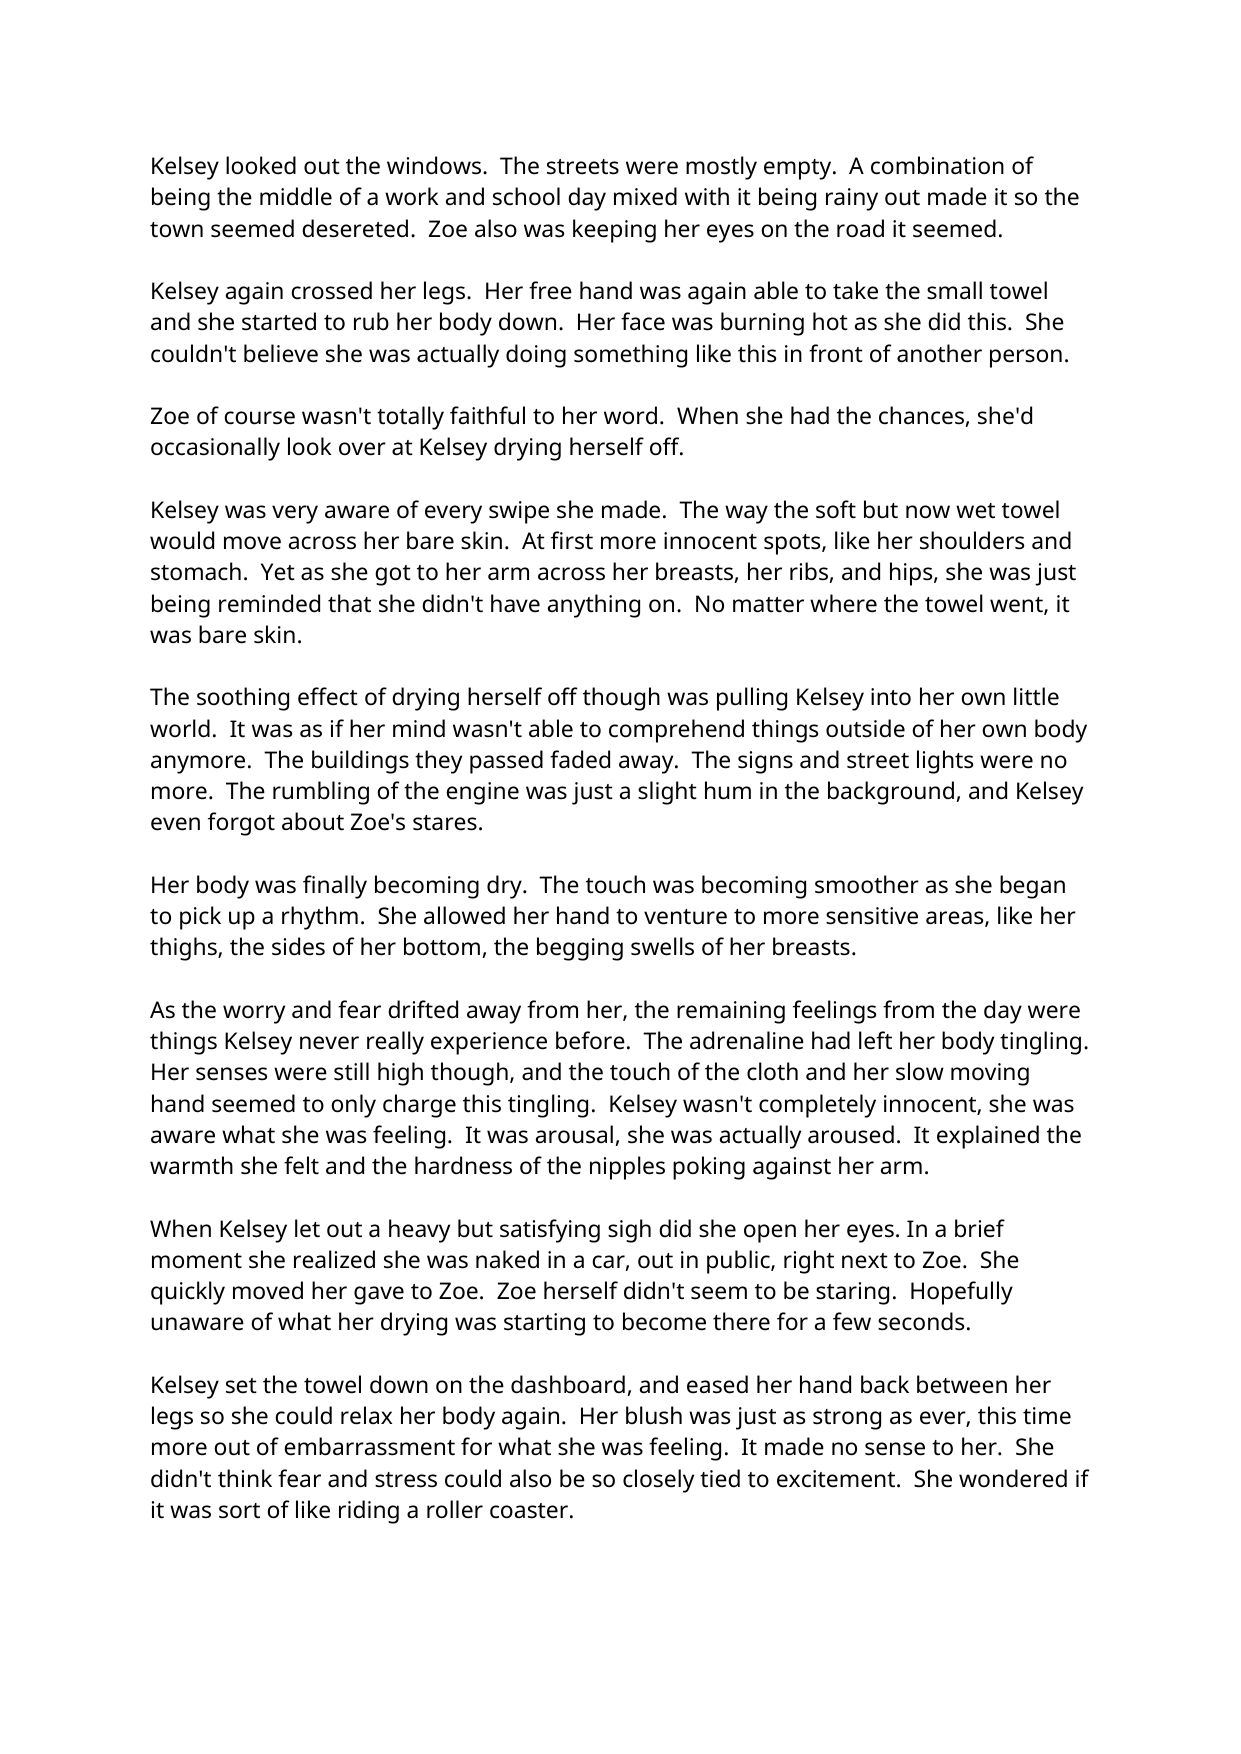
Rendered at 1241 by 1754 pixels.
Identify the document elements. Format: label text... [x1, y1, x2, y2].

text Kelsey looked out the windows. The streets were mostly empty. A combination of being the middle of a work and school day mixed with it being rainy out made it so the town seemed desereted. Zoe also was keeping her eyes on the road it seemed. [150, 150, 1090, 244]
text Kelsey set the towel down on the dashboard, and eased her hand back between her legs so she could relax her body again. Her blush was just as strong as ever, this time more out of embarrassment for what she was feeling. It made no sense to her. She didn't think fear and stress could also be so closely tied to excitement. She wondered if it was sort of like riding a roller coaster. [150, 1369, 1090, 1525]
text Zoe of course wasn't totally faithful to her word. When she had the chances, she'd occasionally look over at Kelsey drying herself off. [150, 400, 1090, 462]
text As the worry and fear drifted away from her, the remaining feelings from the day were things Kelsey never really experience before. The adrenaline had left her body tingling. Her senses were still high though, and the touch of the cloth and her slow moving hand seemed to only charge this tingling. Kelsey wasn't completely innocent, she was aware what she was feeling. It was arousal, she was actually aroused. It explained the warmth she felt and the hardness of the nipples poking against her arm. [150, 994, 1090, 1181]
text The soothing effect of drying herself off though was pulling Kelsey into her own little world. It was as if her mind wasn't able to comprehend things outside of her own body anymore. The buildings they passed faded away. The signs and street lights were no more. The rumbling of the engine was just a slight hum in the background, and Kelsey even forgot about Zoe's stares. [150, 681, 1090, 837]
text Her body was finally becoming dry. The touch was becoming smoother as she began to pick up a rhythm. She allowed her hand to venture to more sensitive areas, like her thighs, the sides of her bottom, the begging swells of her breasts. [150, 869, 1090, 962]
text Kelsey was very aware of every swipe she made. The way the soft but now wet towel would move across her bare skin. At first more innocent spots, like her shoulders and stomach. Yet as she got to her arm across her breasts, her ribs, and hips, she was just being reminded that she didn't have anything on. No matter where the towel went, it was bare skin. [150, 494, 1090, 650]
text Kelsey again crossed her legs. Her free hand was again able to take the small towel and she started to rub her body down. Her face was burning hot as she did this. She couldn't believe she was actually doing something like this in front of another person. [150, 275, 1090, 369]
text When Kelsey let out a heavy but satisfying sigh did she open her eyes. In a brief moment she realized she was naked in a car, out in public, right next to Zoe. She quickly moved her gave to Zoe. Zoe herself didn't seem to be staring. Hopefully unaware of what her drying was starting to become there for a few seconds. [150, 1212, 1090, 1337]
